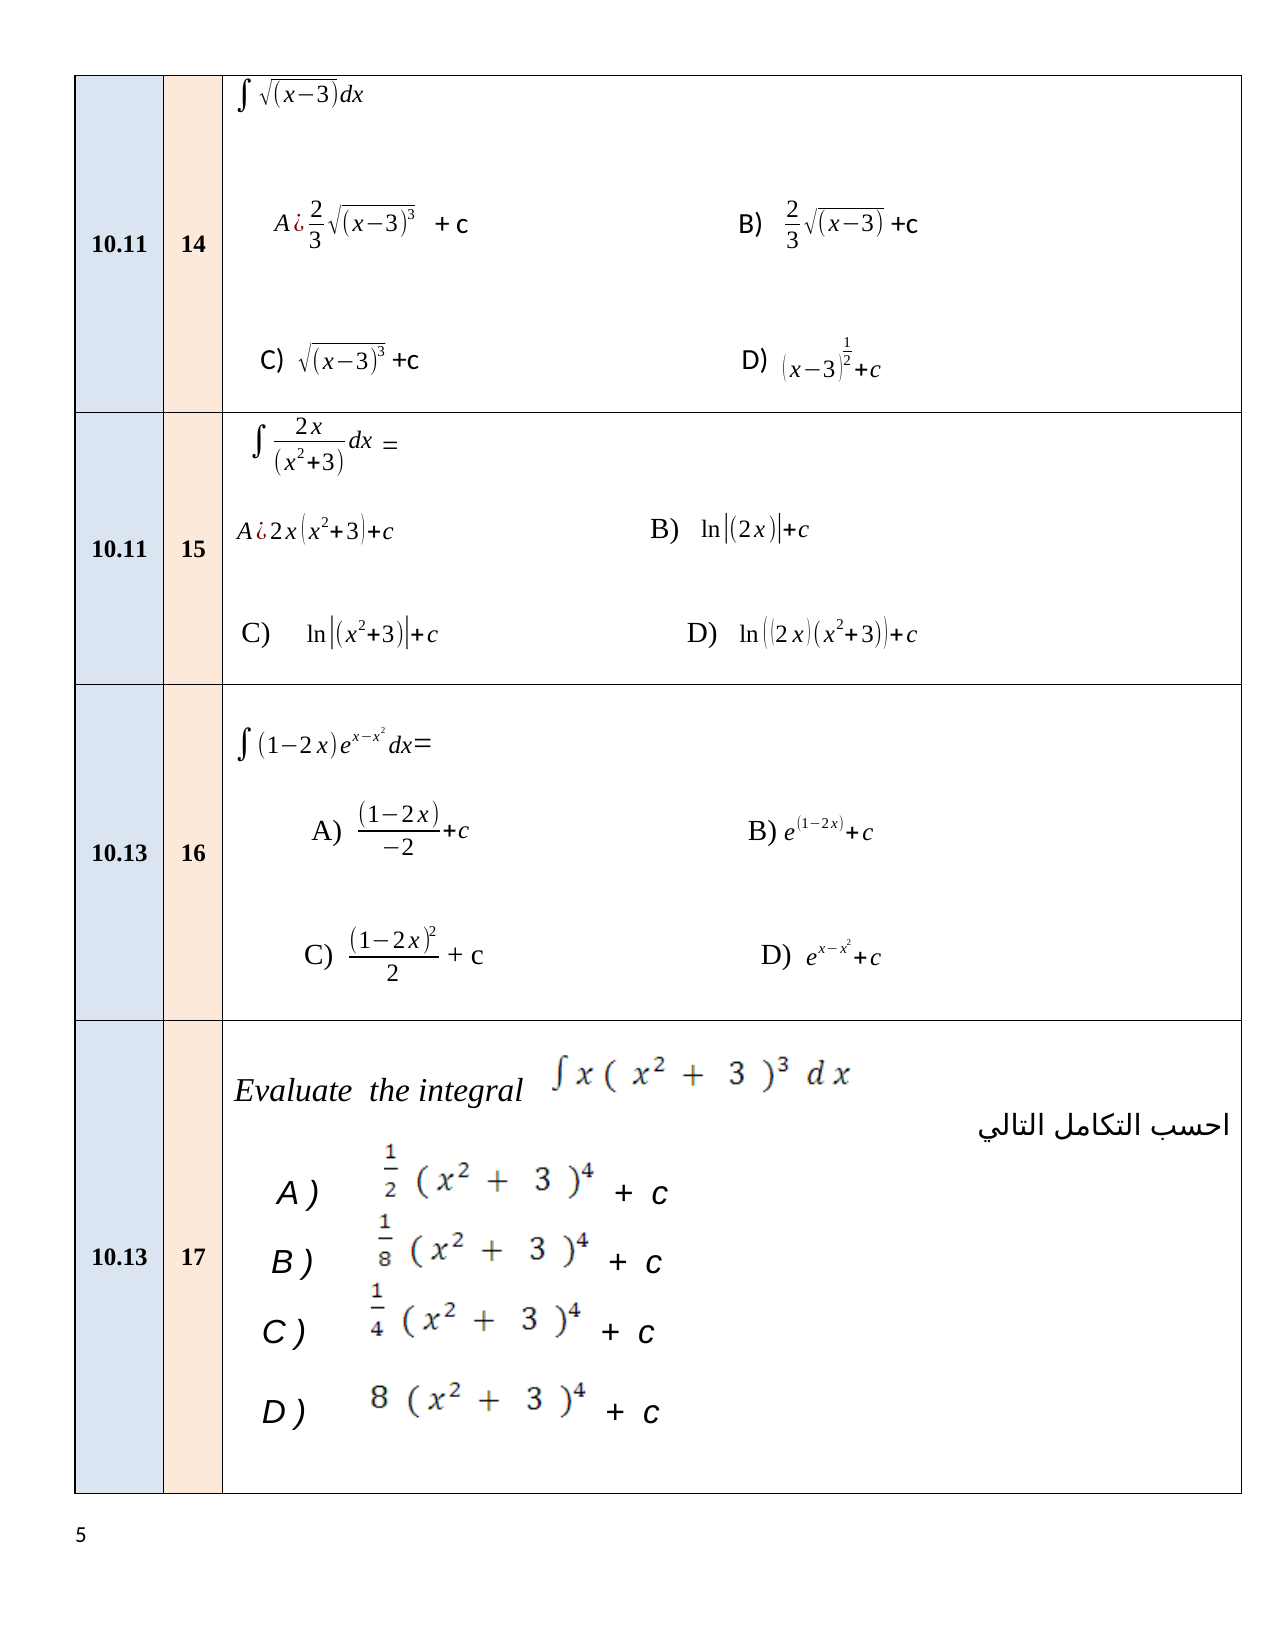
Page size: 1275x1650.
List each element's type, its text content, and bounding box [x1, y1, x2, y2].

table_cell = B) C) D) [223, 413, 1241, 684]
table_cell = A) B) C) + c D) [223, 685, 1241, 1020]
picture [370, 1281, 393, 1344]
table_cell 10.13 [76, 685, 163, 1020]
table_cell + c B) +c C) +c D) [223, 76, 1241, 412]
picture [406, 1378, 587, 1424]
picture [402, 1298, 582, 1344]
table_cell 10.13 [76, 1021, 163, 1493]
table_cell 17 [164, 1021, 222, 1493]
table_cell 16 [164, 685, 222, 1020]
picture [409, 1228, 589, 1274]
table_cell 10.11 [76, 413, 163, 684]
picture [415, 1159, 595, 1205]
table_cell 15 [164, 413, 222, 684]
table_cell Evaluate the integral احسب التكامل التالي A ) + c B ) + c C ) + c D ) + c [223, 1021, 1241, 1493]
picture [370, 1378, 398, 1424]
picture [384, 1141, 406, 1205]
table_cell 14 [164, 76, 222, 412]
picture [551, 1054, 866, 1102]
picture [378, 1211, 400, 1274]
table_cell 10.11 [76, 76, 163, 412]
